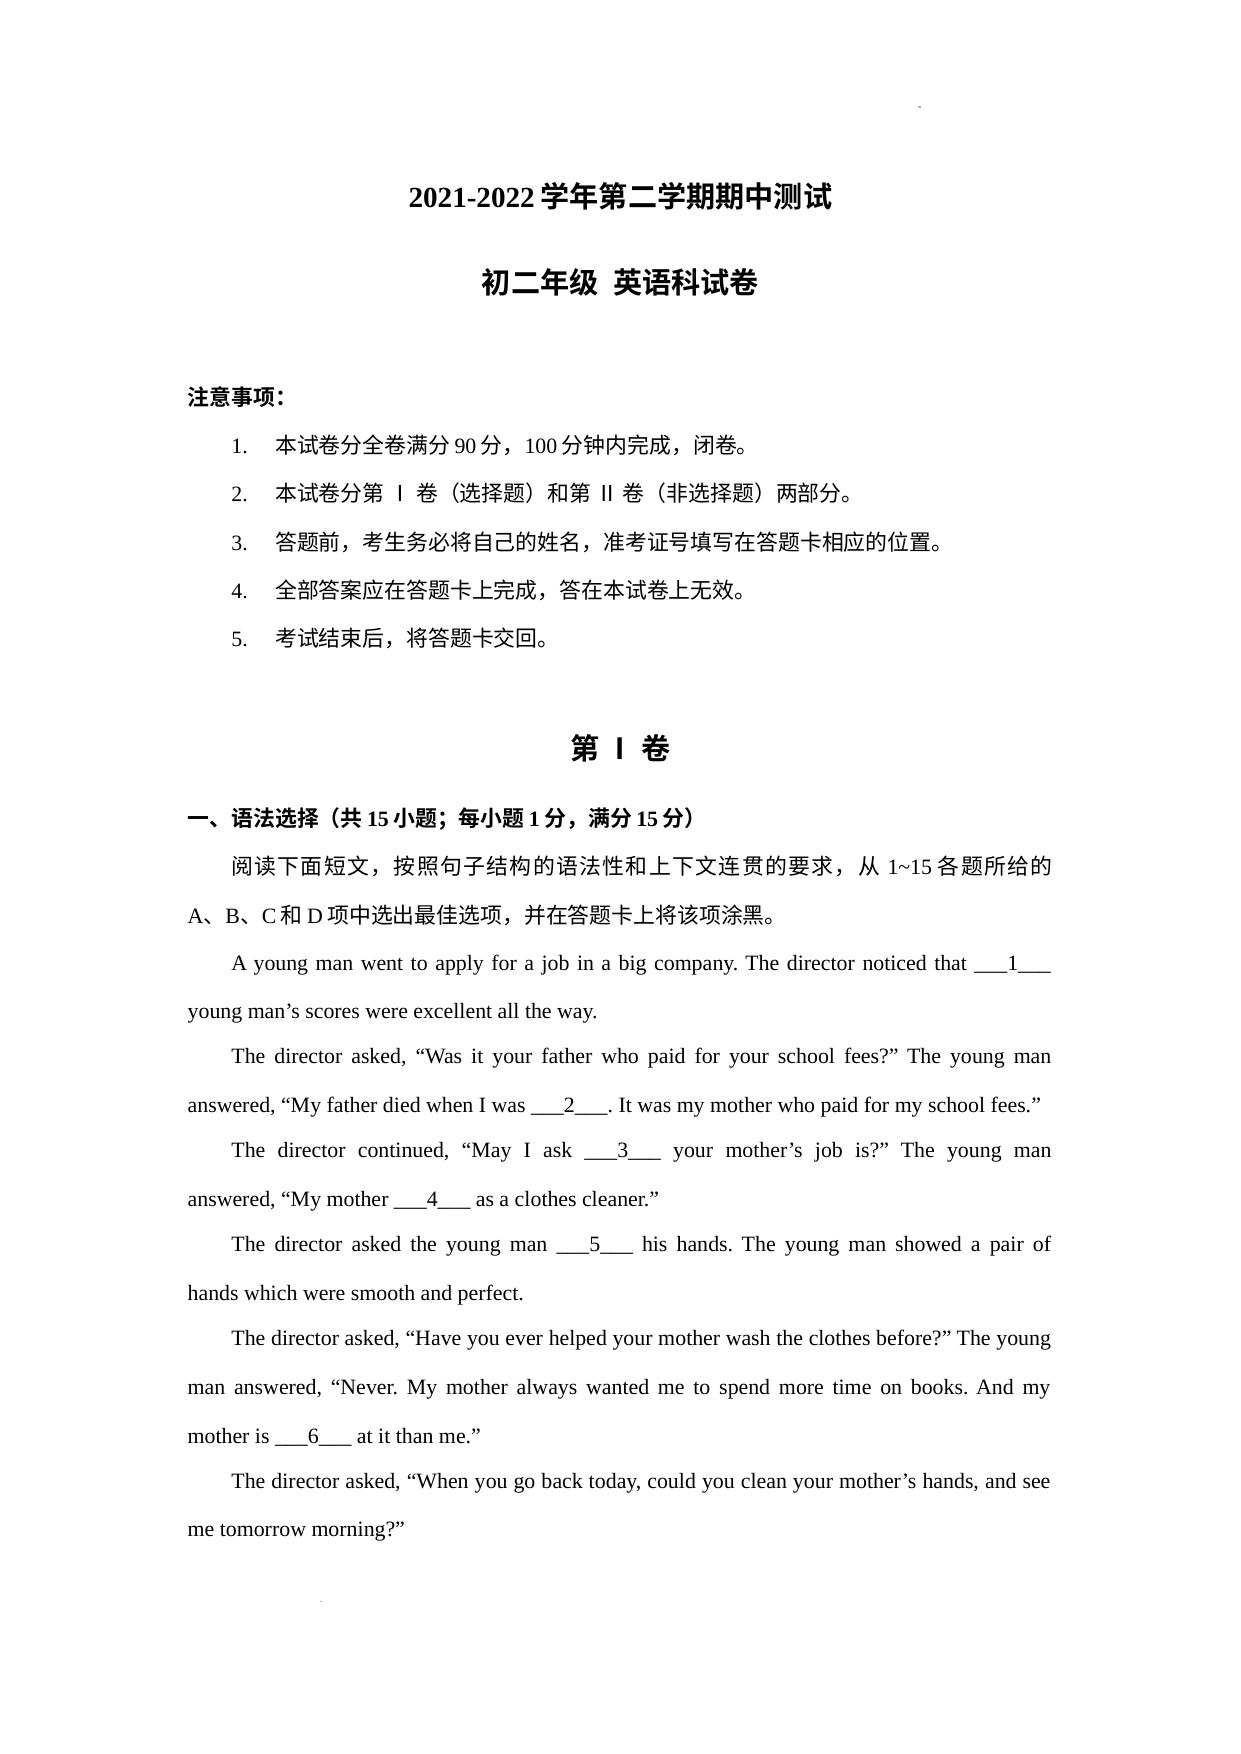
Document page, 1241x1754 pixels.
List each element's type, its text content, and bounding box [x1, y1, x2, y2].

text The director asked, “Have you ever helped your mother wash the clothes before?” The young man answered, “Never. My mother always wanted me to spend more time on books. And my mother is ___6___ at it than me.” [187, 1321, 1053, 1451]
text 注意事项： [187, 379, 1053, 412]
text The director continued, “May I ask ___3___ your mother’s job is?” The young man answered, “My mother ___4___ as a clothes cleaner.” [187, 1134, 1053, 1215]
text 第 Ⅰ 卷 [187, 714, 1053, 779]
text 1. 本试卷分全卷满分90分，100分钟内完成，闭卷。 [187, 428, 1053, 460]
text The director asked the young man ___5___ his hands. The young man showed a pair of hands which were smooth and perfect. [187, 1228, 1053, 1309]
text 5. 考试结束后，将答题卡交回。 [187, 621, 1053, 653]
text 阅读下面短文，按照句子结构的语法性和上下文连贯的要求，从1~15各题所给的A、B、C和D项中选出最佳选项，并在答题卡上将该项涂黑。 [187, 849, 1053, 930]
text 3. 答题前，考生务必将自己的姓名，准考证号填写在答题卡相应的位置。 [187, 524, 1053, 557]
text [187, 1464, 1053, 1545]
text 2021-2022学年第二学期期中测试 [187, 162, 1053, 227]
text 初二年级 英语科试卷 [187, 248, 1053, 313]
text 一、语法选择（共15小题；每小题1分，满分15分） [187, 801, 1053, 833]
text 4. 全部答案应在答题卡上完成，答在本试卷上无效。 [187, 573, 1053, 605]
text The director asked, “Was it your father who paid for your school fees?” The young man answered, “My father died when I was ___2___. It was my mother who paid for my school fees.” [187, 1040, 1053, 1121]
text A young man went to apply for a job in a big company. The director noticed that ___1___ young man’s scores were excellent all the way. [187, 946, 1053, 1027]
text 2. 本试卷分第 Ⅰ 卷（选择题）和第 Ⅱ 卷（非选择题）两部分。 [187, 476, 1053, 508]
